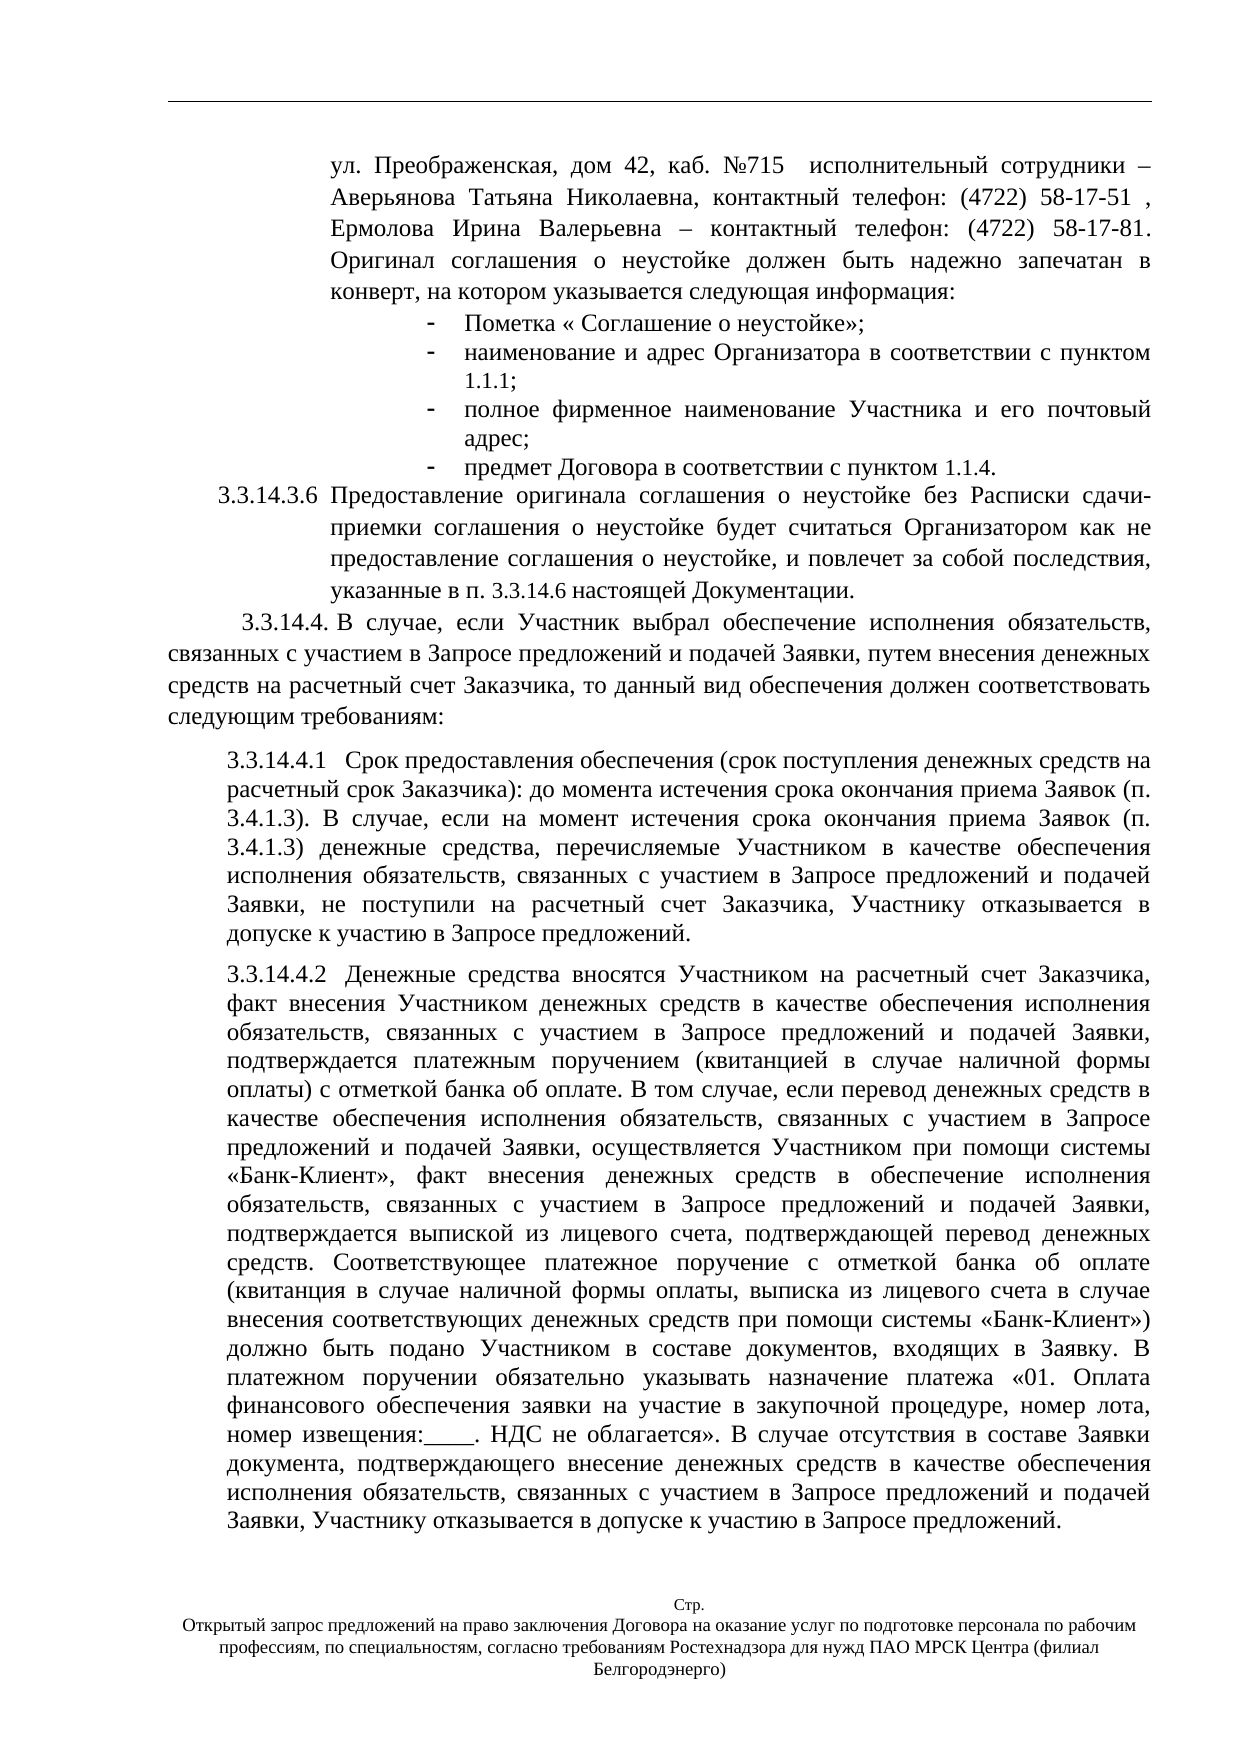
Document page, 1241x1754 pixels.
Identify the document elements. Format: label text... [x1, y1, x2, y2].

list Предоставление оригинала соглашения о неустойке без Расписки сдачи-приемки соглашения о неустойке будет считаться Организатором как не предоставление соглашения о неустойке, и повлечет за собой последствия, указанные в п. 3.3.14.6 настоящей Документации. [218, 480, 1152, 604]
list Пометка « Соглашение о неустойке»; [427, 308, 1152, 337]
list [218, 150, 1152, 305]
list наименование и адрес Организатора в соответствии с пунктом 1.1.1; [427, 337, 1152, 394]
list предмет Договора в соответствии с пунктом 1.1.4. [427, 452, 1152, 480]
list полное фирменное наименование Участника и его почтовый адрес; [427, 394, 1152, 452]
list Денежные средства вносятся Участником на расчетный счет Заказчика, факт внесения Участником денежных средств в качестве обеспечения исполнения обязательств, связанных с участием в Запросе предложений и подачей Заявки, подтверждается платежным поручением (квитанцией в случае наличной формы оплаты) с отметкой банка об оплате. В том случае, если перевод денежных средств в качестве обеспечения исполнения обязательств, связанных с участием в Запросе предложений и подачей Заявки, осуществляется Участником при помощи системы «Банк-Клиент», факт внесения денежных средств в обеспечение исполнения обязательств, связанных с участием в Запросе предложений и подачей Заявки, подтверждается выпиской из лицевого счета, подтверждающей перевод денежных средств. Соответствующее платежное поручение с отметкой банка об оплате (квитанция в случае наличной формы оплаты, выписка из лицевого счета в случае внесения соответствующих денежных средств при помощи системы «Банк-Клиент») должно быть подано Участником в составе документов, входящих в Заявку. В платежном поручении обязательно указывать назначение платежа «01. Оплата финансового обеспечения заявки на участие в закупочной процедуре, номер лота, номер извещения:____. НДС не облагается». В случае отсутствия в составе Заявки документа, подтверждающего внесение денежных средств в качестве обеспечения исполнения обязательств, связанных с участием в Запросе предложений и подачей Заявки, Участнику отказывается в допуске к участию в Запросе предложений. [227, 959, 1152, 1534]
list В случае, если Участник выбрал обеспечение исполнения обязательств, связанных с участием в Запросе предложений и подачей Заявки, путем внесения денежных средств на расчетный счет Заказчика, то данный вид обеспечения должен соответствовать следующим требованиям: [168, 607, 1152, 730]
list Срок предоставления обеспечения (срок поступления денежных средств на расчетный срок Заказчика): до момента истечения срока окончания приема Заявок (п. 3.4.1.3). В случае, если на момент истечения срока окончания приема Заявок (п. 3.4.1.3) денежные средства, перечисляемые Участником в качестве обеспечения исполнения обязательств, связанных с участием в Запросе предложений и подачей Заявки, не поступили на расчетный счет Заказчика, Участнику отказывается в допуске к участию в Запросе предложений. [227, 745, 1152, 947]
